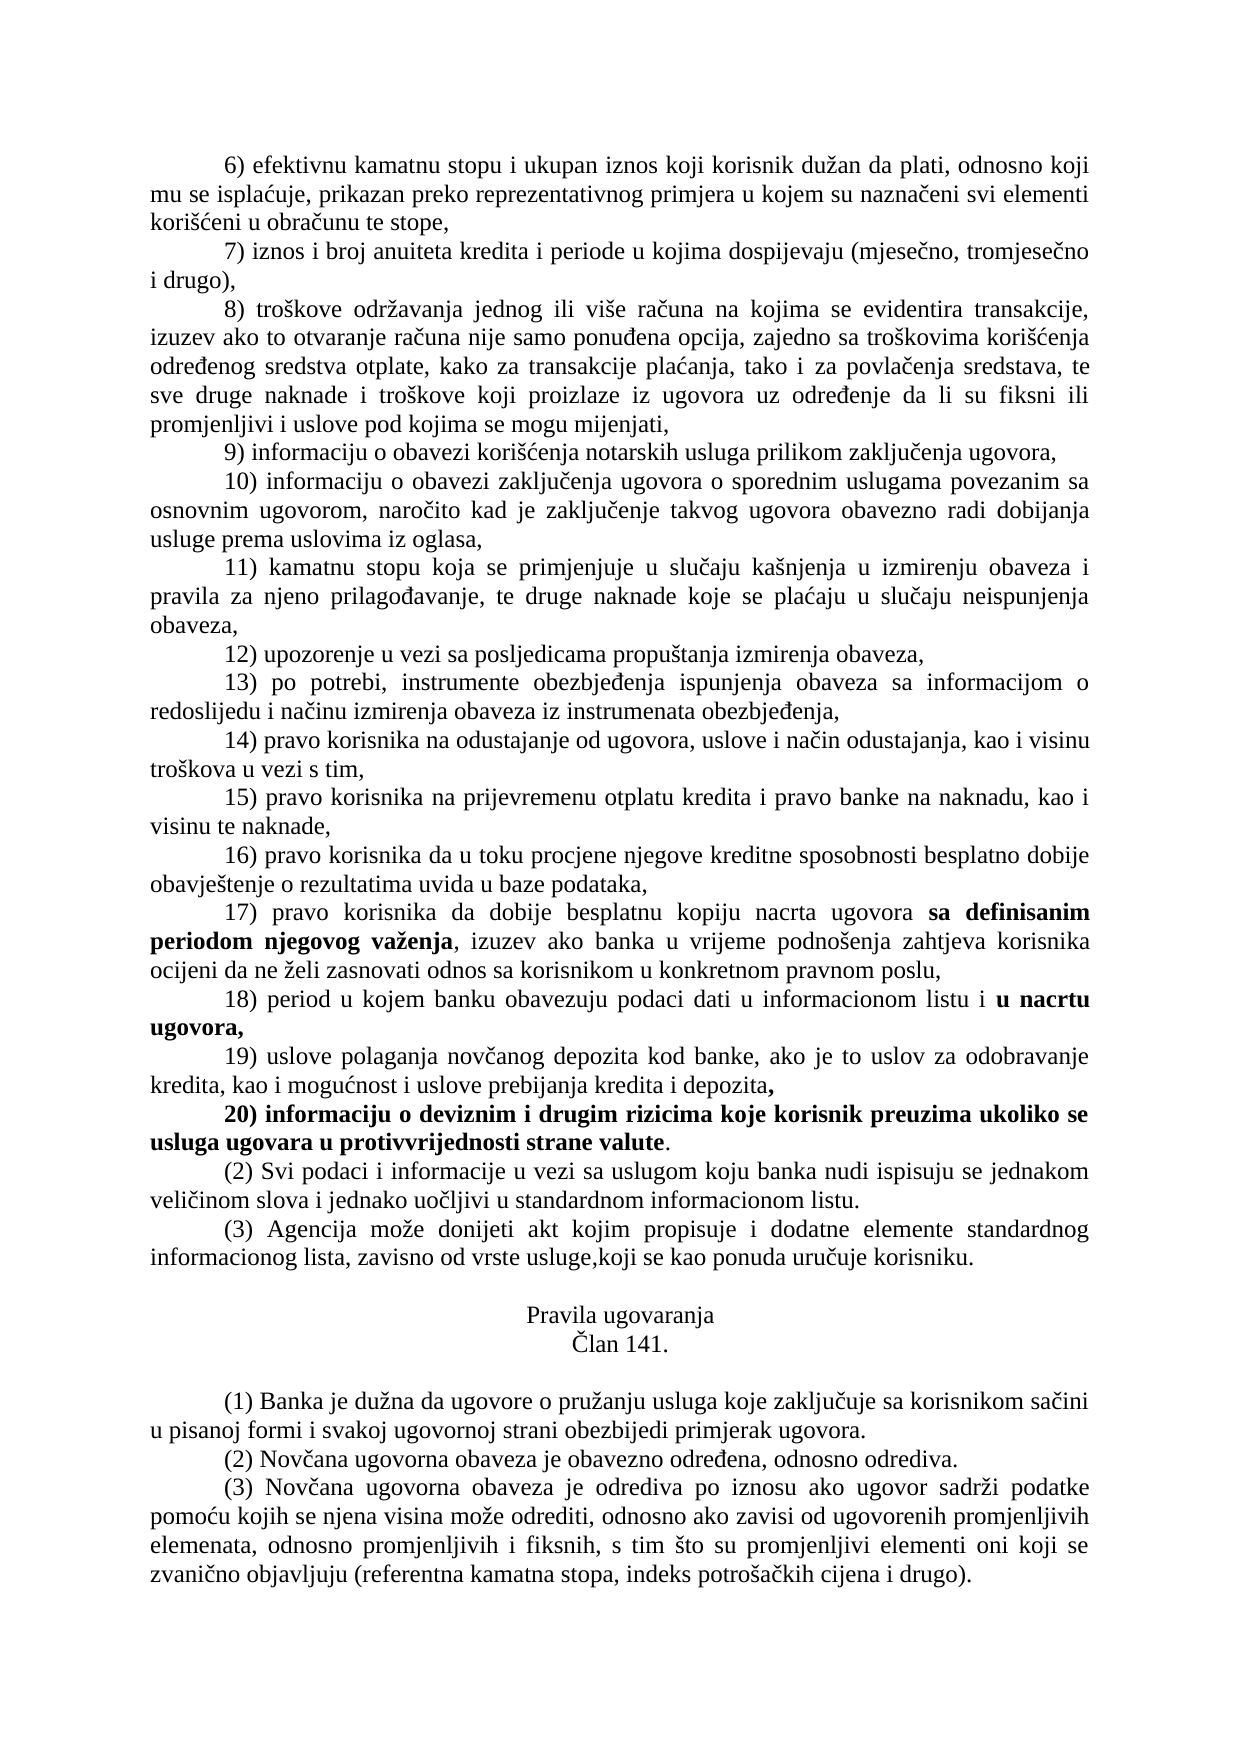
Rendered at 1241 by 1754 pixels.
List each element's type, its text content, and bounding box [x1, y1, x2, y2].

text 17) pravo korisnika da dobije besplatnu kopiju nacrta ugovora sa definisanim periodom njegovog važenja, izuzev ako banka u vrijeme podnošenja zahtjeva korisnika ocijeni da ne želi zasnovati odnos sa korisnikom u konkretnom pravnom poslu, [150, 897, 1090, 984]
text 13) po potrebi, instrumente obezbjeđenja ispunjenja obaveza sa informacijom o redoslijedu i načinu izmirenja obaveza iz instrumenata obezbjeđenja, [150, 667, 1090, 725]
text (2) Novčana ugovorna obaveza je obavezno određena, odnosno odrediva. [150, 1444, 1090, 1472]
text Pravila ugovaranja [150, 1300, 1090, 1329]
text Član 141. [150, 1329, 1090, 1357]
text 15) pravo korisnika na prijevremenu otplatu kredita i pravo banke na naknadu, kao i visinu te naknade, [150, 782, 1090, 840]
text 12) upozorenje u vezi sa posljedicama propuštanja izmirenja obaveza, [150, 639, 1090, 667]
text 9) informaciju o obavezi korišćenja notarskih usluga prilikom zaključenja ugovora, [150, 437, 1090, 466]
text (3) Agencija može donijeti akt kojim propisuje i dodatne elemente standardnog informacionog lista, zavisno od vrste usluge,koji se kao ponuda uručuje korisniku. [150, 1214, 1090, 1271]
text 14) pravo korisnika na odustajanje od ugovora, uslove i način odustajanja, kao i visinu troškova u vezi s tim, [150, 725, 1090, 782]
text 7) iznos i broj anuiteta kredita i periode u kojima dospijevaju (mjesečno, tromjesečno i drugo), [150, 236, 1090, 294]
text 18) period u kojem banku obavezuju podaci dati u informacionom listu i u nacrtu ugovora, [150, 984, 1090, 1041]
text 8) troškove održavanja jednog ili više računa na kojima se evidentira transakcije, izuzev ako to otvaranje računa nije samo ponuđena opcija, zajedno sa troškovima korišćenja određenog sredstva otplate, kako za transakcije plaćanja, tako i za povlačenja sredstava, te sve druge naknade i troškove koji proizlaze iz ugovora uz određenje da li su fiksni ili promjenljivi i uslove pod kojima se mogu mijenjati, [150, 294, 1090, 437]
text 16) pravo korisnika da u toku procjene njegove kreditne sposobnosti besplatno dobije obavještenje o rezultatima uvida u baze podataka, [150, 840, 1090, 897]
text 20) informaciju o deviznim i drugim rizicima koje korisnik preuzima ukoliko se usluga ugovara u protivvrijednosti strane valute. [150, 1099, 1090, 1156]
text 19) uslove polaganja novčanog depozita kod banke, ako je to uslov za odobravanje kredita, kao i mogućnost i uslove prebijanja kredita i depozita, [150, 1041, 1090, 1099]
text 10) informaciju o obavezi zaključenja ugovora o sporednim uslugama povezanim sa osnovnim ugovorom, naročito kad je zaključenje takvog ugovora obavezno radi dobijanja usluge prema uslovima iz oglasa, [150, 466, 1090, 552]
text 6) efektivnu kamatnu stopu i ukupan iznos koji korisnik dužan da plati, odnosno koji mu se isplaćuje, prikazan preko reprezentativnog primjera u kojem su naznačeni svi elementi korišćeni u obračunu te stope, [150, 150, 1090, 236]
text (1) Banka je dužna da ugovore o pružanju usluga koje zaključuje sa korisnikom sačini u pisanoj formi i svakoj ugovornoj strani obezbijedi primjerak ugovora. [150, 1386, 1090, 1444]
text (3) Novčana ugovorna obaveza je odrediva po iznosu ako ugovor sadrži podatke pomoću kojih se njena visina može odrediti, odnosno ako zavisi od ugovorenih promjenljivih elemenata, odnosno promjenljivih i fiksnih, s tim što su promjenljivi elementi oni koji se zvanično objavljuju (referentna kamatna stopa, indeks potrošačkih cijena i drugo). [150, 1472, 1090, 1587]
text 11) kamatnu stopu koja se primjenjuje u slučaju kašnjenja u izmirenju obaveza i pravila za njeno prilagođavanje, te druge naknade koje se plaćaju u slučaju neispunjenja obaveza, [150, 552, 1090, 639]
text (2) Svi podaci i informacije u vezi sa uslugom koju banka nudi ispisuju se jednakom veličinom slova i jednako uočljivi u standardnom informacionom listu. [150, 1156, 1090, 1214]
